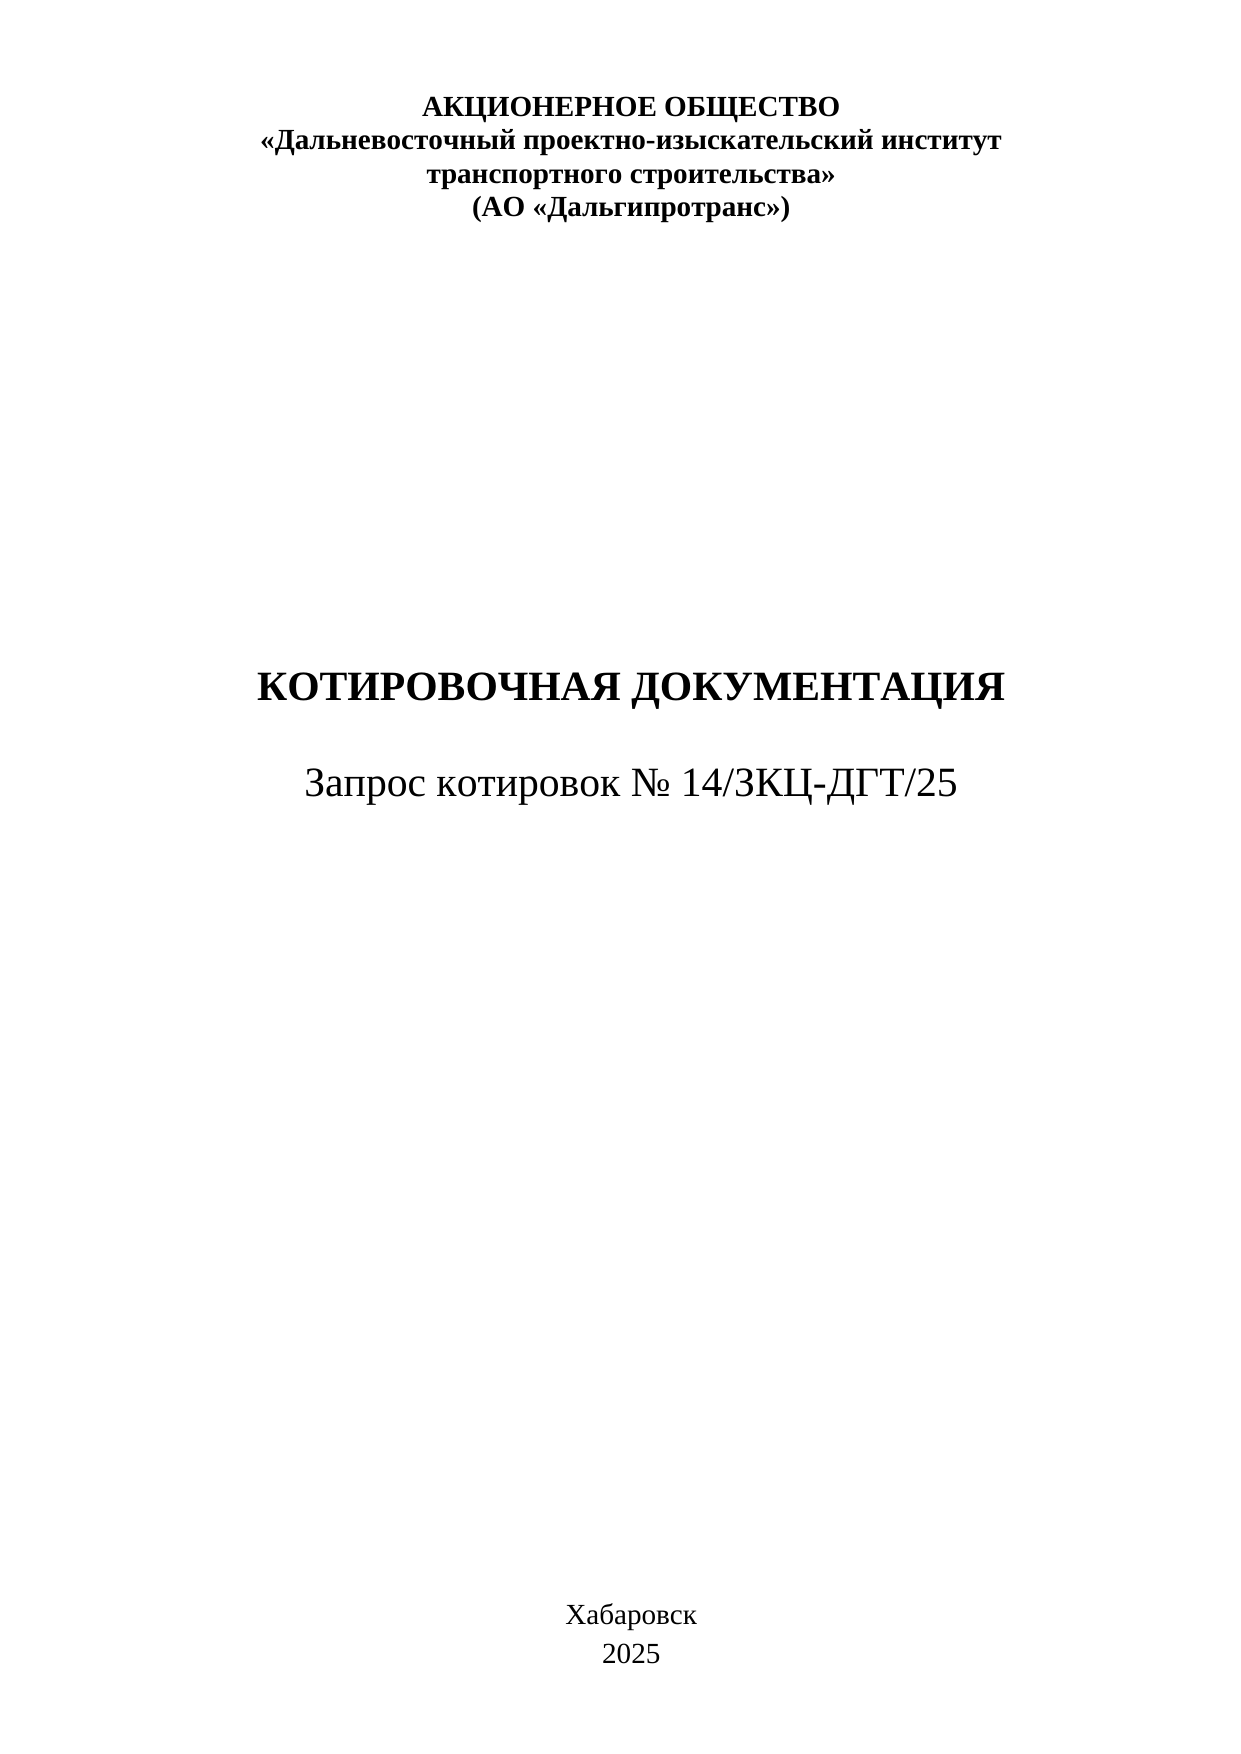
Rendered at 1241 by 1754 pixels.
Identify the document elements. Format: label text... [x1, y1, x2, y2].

text транспортного строительства» [118, 156, 1144, 189]
text (АО «Дальгипротранс») [118, 189, 1144, 223]
text «Дальневосточный проектно-изыскательский институт [118, 122, 1144, 156]
text Запрос котировок № 14/ЗКЦ-ДГТ/25 [118, 757, 1144, 805]
subtitle Хабаровск [118, 1597, 1144, 1630]
text АКЦИОНЕРНОЕ ОБЩЕСТВО [118, 89, 1144, 122]
text 2025 [118, 1637, 1144, 1670]
text КОТИРОВОЧНАЯ ДОКУМЕНТАЦИЯ [118, 661, 1144, 709]
